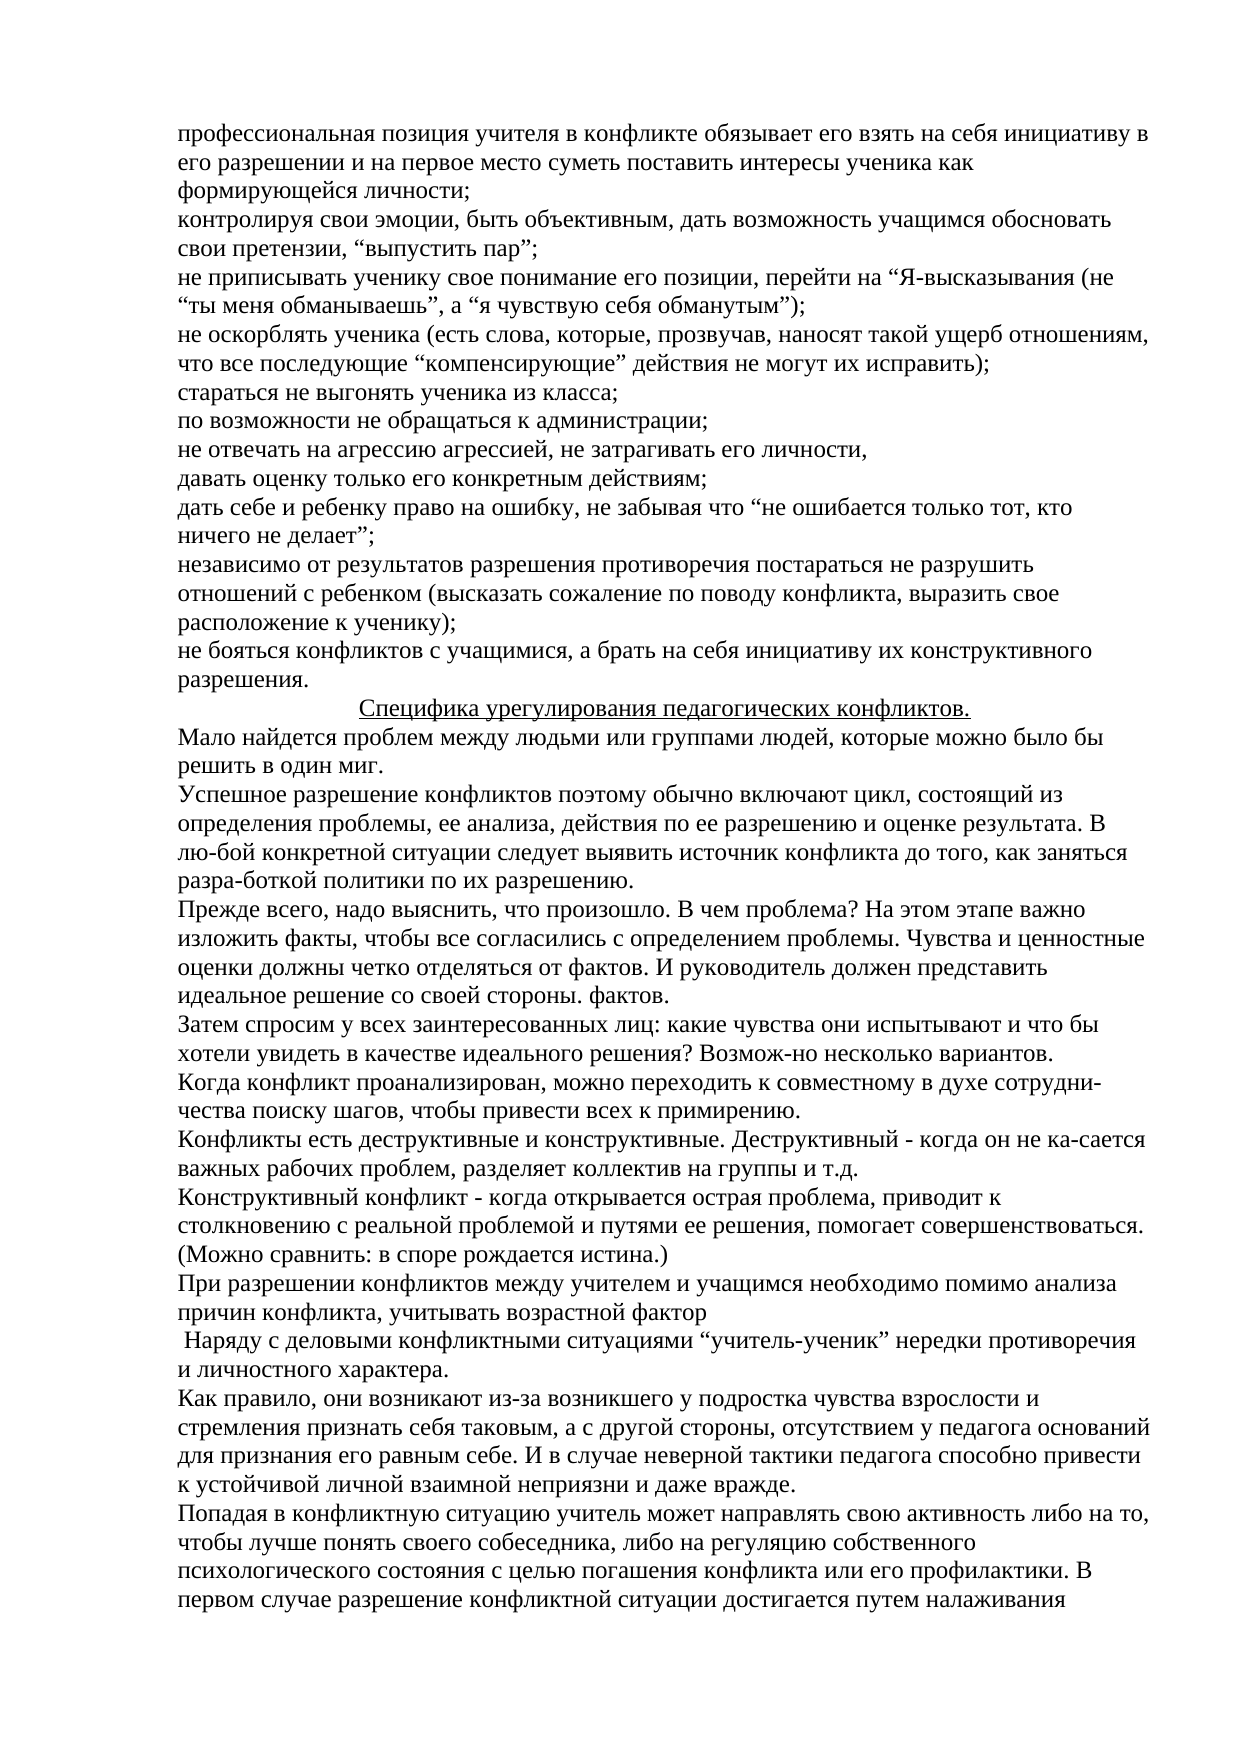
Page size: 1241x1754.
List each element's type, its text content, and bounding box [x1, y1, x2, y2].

text При разрешении конфликтов между учителем и учащимся необходимо помимо анализа причин конфликта, учитывать возрастной фактор [177, 1268, 1152, 1326]
text Прежде всего, надо выяснить, что произошло. В чем проблема? На этом этапе важно изложить факты, чтобы все согласились с определением проблемы. Чувства и ценностные оценки должны четко отделяться от фактов. И руководитель должен представить идеальное решение со своей стороны. фактов. [177, 894, 1152, 1009]
text Когда конфликт проанализирован, можно переходить к совместному в духе сотрудни-чества поиску шагов, чтобы привести всех к примирению. [177, 1067, 1152, 1124]
text Затем спросим у всех заинтересованных лиц: какие чувства они испытывают и что бы хотели увидеть в качестве идеального решения? Возмож-но несколько вариантов. [177, 1009, 1152, 1067]
text Мало найдется проблем между людьми или группами людей, которые можно было бы решить в один миг. [177, 722, 1152, 779]
text контролируя свои эмоции, быть объективным, дать возможность учащимся обосновать свои претензии, “выпустить пар”; [177, 204, 1152, 262]
text по возможности не обращаться к администрации; [177, 406, 1152, 434]
text не приписывать ученику свое понимание его позиции, перейти на “Я-высказывания (не “ты меня обманываешь”, а “я чувствую себя обманутым”); [177, 262, 1152, 319]
text независимо от результатов разрешения противоречия постараться не разрушить отношений с ребенком (высказать сожаление по поводу конфликта, выразить свое расположение к ученику); [177, 549, 1152, 636]
text дать себе и ребенку право на ошибку, не забывая что “не ошибается только тот, кто ничего не делает”; [177, 492, 1152, 549]
text Успешное разрешение конфликтов поэтому обычно включают цикл, состоящий из определения проблемы, ее анализа, действия по ее разрешению и оценке результата. В лю-бой конкретной ситуации следует выявить источник конфликта до того, как заняться разра-боткой политики по их разрешению. [177, 779, 1152, 894]
text Наряду с деловыми конфликтными ситуациями “учитель-ученик” нередки противоречия и личностного характера. [177, 1326, 1152, 1383]
text Конфликты есть деструктивные и конструктивные. Деструктивный - когда он не ка-сается важных рабочих проблем, разделяет коллектив на группы и т.д. [177, 1124, 1152, 1182]
text не отвечать на агрессию агрессией, не затрагивать его личности, [177, 434, 1152, 463]
text не бояться конфликтов с учащимися, а брать на себя инициативу их конструктивного разрешения. [177, 636, 1152, 693]
text давать оценку только его конкретным действиям; [177, 463, 1152, 492]
text Специфика урегулирования педагогических конфликтов. [177, 693, 1152, 722]
text стараться не выгонять ученика из класса; [177, 377, 1152, 406]
text Как правило, они возникают из-за возникшего у подростка чувства взрослости и стремления признать себя таковым, а с другой стороны, отсутствием у педагога оснований для признания его равным себе. И в случае неверной тактики педагога способно привести к устойчивой личной взаимной неприязни и даже вражде. [177, 1383, 1152, 1498]
text профессиональная позиция учителя в конфликте обязывает его взять на себя инициативу в его разрешении и на первое место суметь поставить интересы ученика как формирующейся личности; [177, 118, 1152, 204]
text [177, 1498, 1152, 1613]
text Конструктивный конфликт - когда открывается острая проблема, приводит к столкновению с реальной проблемой и путями ее решения, помогает совершенствоваться. (Можно сравнить: в споре рождается истина.) [177, 1182, 1152, 1268]
text не оскорблять ученика (есть слова, которые, прозвучав, наносят такой ущерб отношениям, что все последующие “компенсирующие” действия не могут их исправить); [177, 319, 1152, 377]
